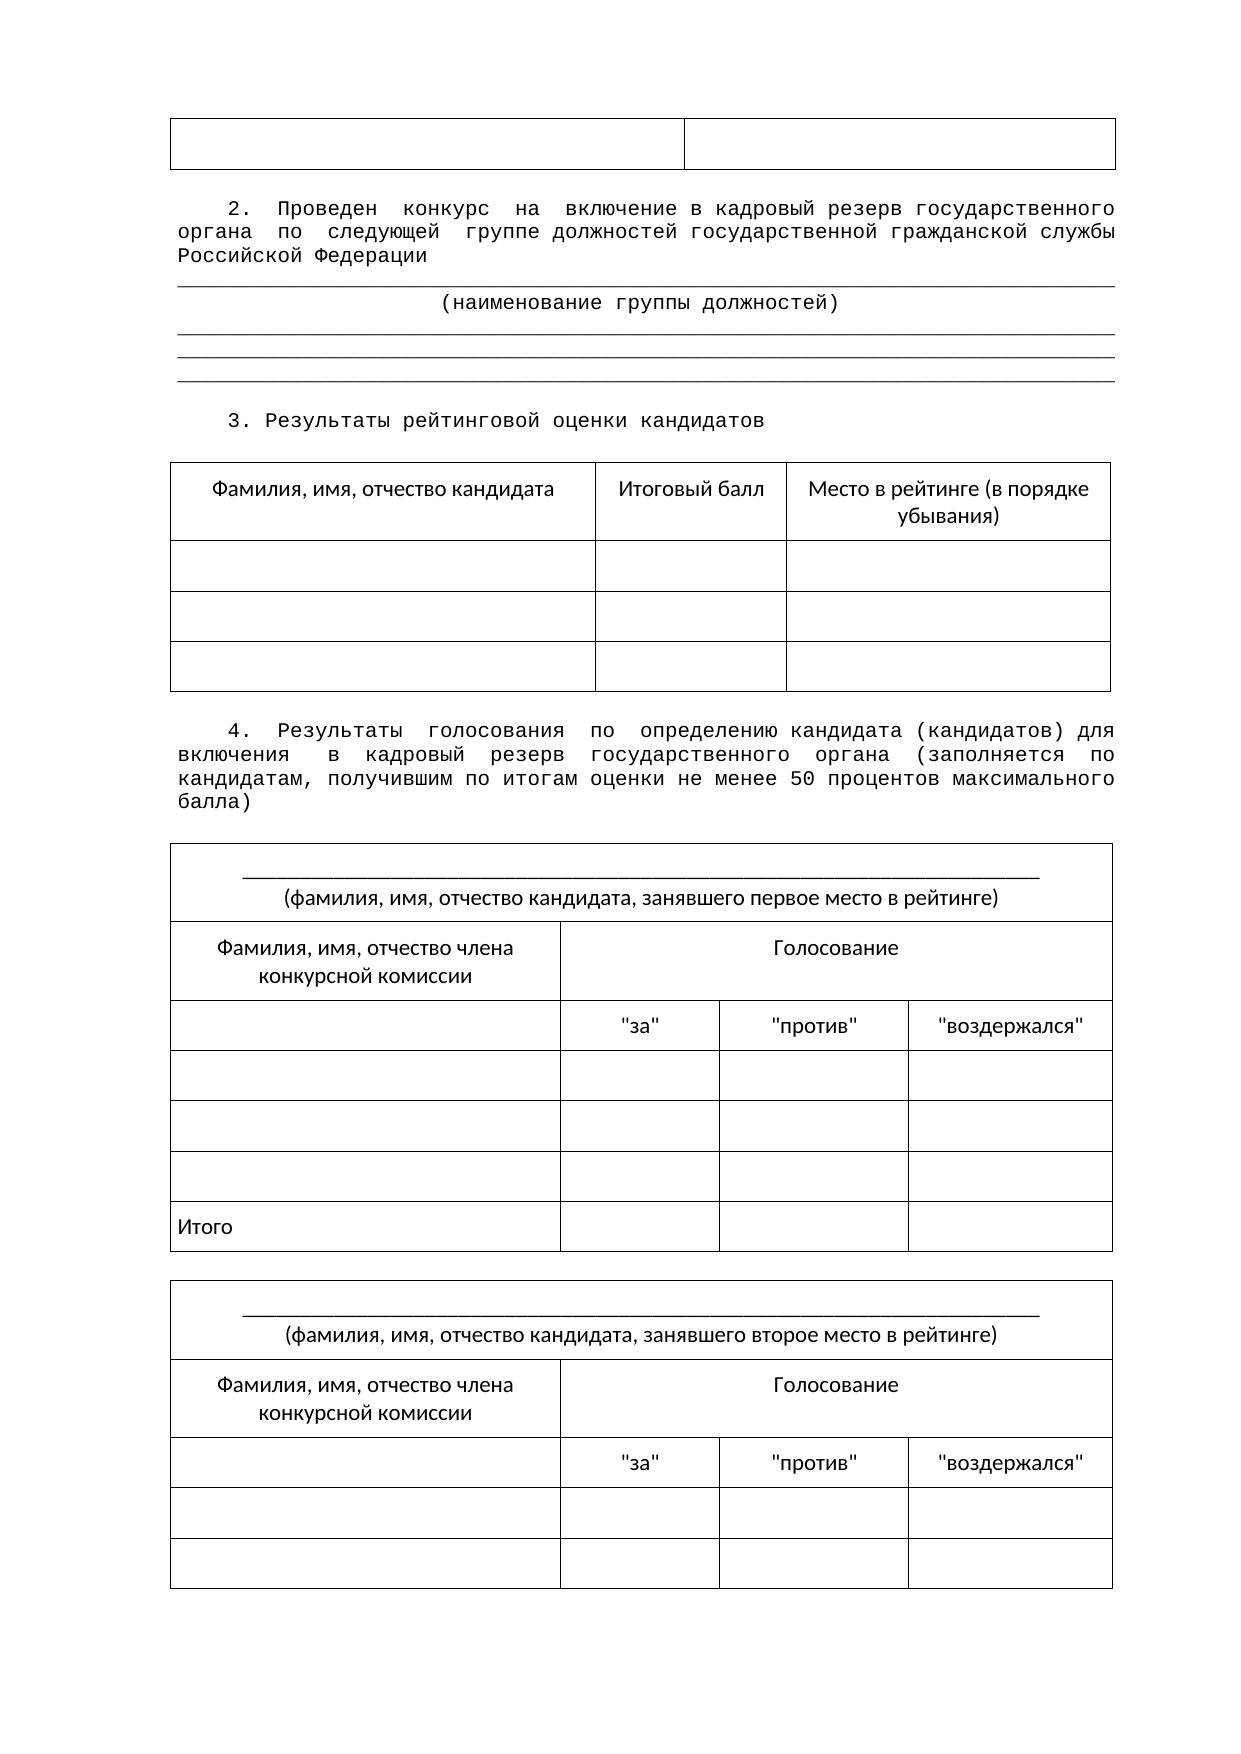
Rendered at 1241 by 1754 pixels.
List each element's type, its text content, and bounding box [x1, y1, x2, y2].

table_cell [685, 119, 1115, 168]
text ___________________________________________________________________________ [177, 268, 1152, 292]
text 3. Результаты рейтинговой оценки кандидатов [177, 410, 1152, 434]
text ___________________________________________________________________________ [177, 339, 1152, 363]
table_header ______________________________________________________________________ (фамилия, имя, отчество кандидата, занявшего второе место в рейтинге) [171, 1281, 1112, 1358]
table_cell [596, 592, 786, 641]
table_header Итоговый балл [596, 463, 786, 540]
table_cell Голосование [561, 1360, 1112, 1437]
text ___________________________________________________________________________ [177, 363, 1152, 387]
table_cell [561, 1051, 719, 1100]
text кандидатам, получившим по итогам оценки не менее 50 процентов максимального [177, 768, 1152, 791]
table_cell [561, 1101, 719, 1151]
table_cell [909, 1101, 1112, 1151]
text ___________________________________________________________________________ [177, 316, 1152, 339]
table_cell [720, 1202, 908, 1251]
table_cell Фамилия, имя, отчество члена конкурсной комиссии [171, 922, 560, 999]
text включения в кадровый резерв государственного органа (заполняется по [177, 744, 1152, 768]
table_header Место в рейтинге (в порядке убывания) [787, 463, 1110, 540]
text органа по следующей группе должностей государственной гражданской службы [177, 221, 1152, 245]
text 4. Результаты голосования по определению кандидата (кандидатов) для [177, 720, 1152, 744]
table_cell Голосование [561, 922, 1112, 999]
table_cell "воздержался" [909, 1001, 1112, 1050]
table_cell [171, 1438, 560, 1487]
text Российской Федерации [177, 245, 1152, 268]
table_cell "за" [561, 1438, 719, 1487]
table_cell [720, 1051, 908, 1100]
text 2. Проведен конкурс на включение в кадровый резерв государственного [177, 197, 1152, 221]
table_cell [171, 1101, 560, 1151]
table_cell [720, 1101, 908, 1151]
table_cell [171, 592, 595, 641]
table_cell [171, 541, 595, 591]
table_cell [171, 119, 684, 168]
table_cell [909, 1202, 1112, 1251]
table_cell [561, 1152, 719, 1201]
table_cell [720, 1539, 908, 1588]
table_cell "против" [720, 1438, 908, 1487]
table_cell "воздержался" [909, 1438, 1112, 1487]
table_cell [909, 1539, 1112, 1588]
table_cell [909, 1152, 1112, 1201]
table_cell [787, 541, 1110, 591]
table_cell [596, 642, 786, 691]
table_cell [909, 1488, 1112, 1537]
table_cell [171, 1360, 560, 1437]
table_cell [787, 642, 1110, 691]
table_cell [596, 541, 786, 591]
table_cell [909, 1051, 1112, 1100]
table_cell [720, 1488, 908, 1537]
table_cell "за" [561, 1001, 719, 1050]
table_cell [787, 592, 1110, 641]
table_cell [171, 1051, 560, 1100]
table_header Фамилия, имя, отчество кандидата [171, 463, 595, 540]
table_cell [171, 1488, 560, 1537]
table_cell [561, 1539, 719, 1588]
table_cell [171, 642, 595, 691]
text (наименование группы должностей) [177, 292, 1152, 316]
table_cell [171, 1539, 560, 1588]
table_cell [561, 1202, 719, 1251]
table_cell [171, 1152, 560, 1201]
table_cell "против" [720, 1001, 908, 1050]
table_cell [561, 1488, 719, 1537]
text балла) [177, 791, 1152, 815]
table_header ______________________________________________________________________ (фамилия, имя, отчество кандидата, занявшего первое место в рейтинге) [171, 844, 1112, 921]
table_cell [171, 1001, 560, 1050]
table_cell [720, 1152, 908, 1201]
table_cell Итого [171, 1202, 560, 1251]
